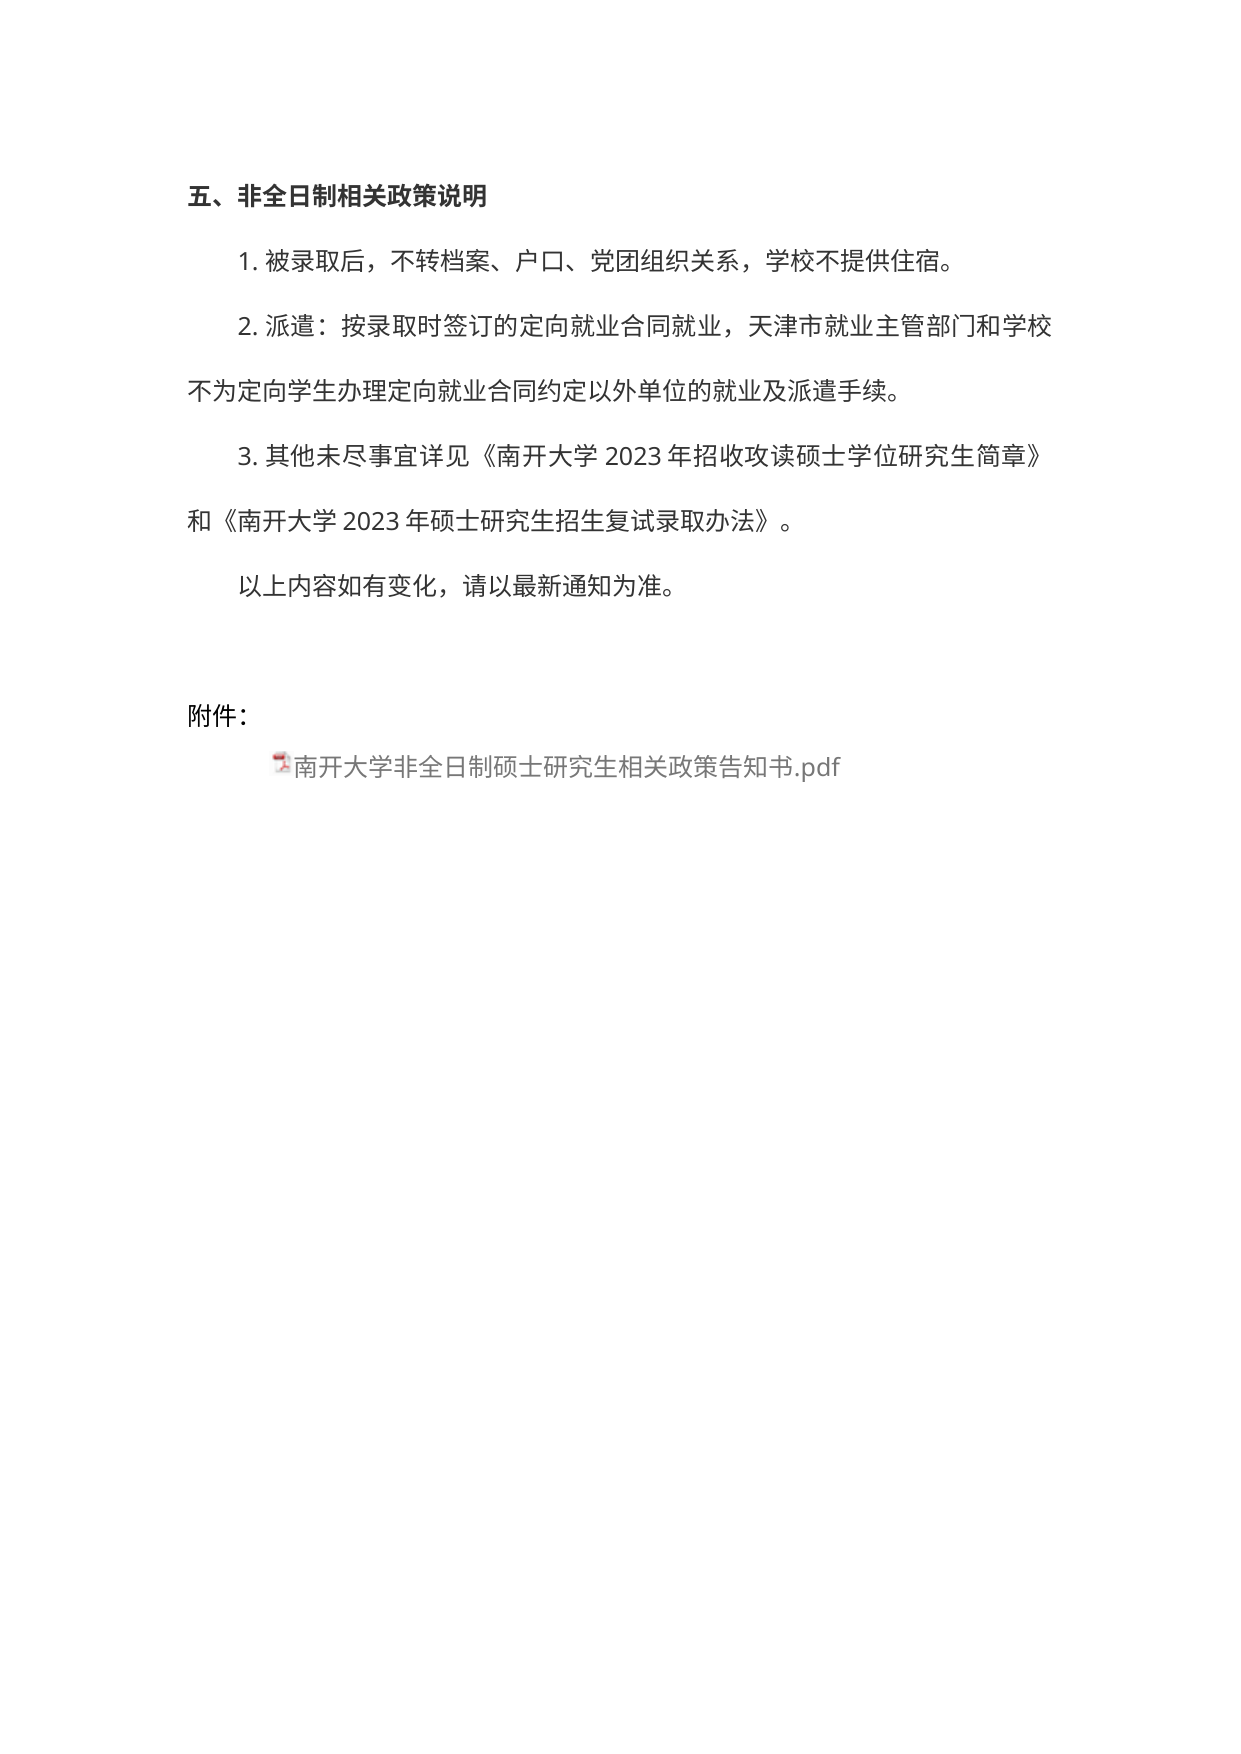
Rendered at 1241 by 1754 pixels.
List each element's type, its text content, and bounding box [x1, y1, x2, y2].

text 南开大学非全日制硕士研究生相关政策告知书.pdf [269, 747, 1053, 812]
text 2. 派遣：按录取时签订的定向就业合同就业，天津市就业主管部门和学校不为定向学生办理定向就业合同约定以外单位的就业及派遣手续。 [187, 292, 1053, 422]
text 以上内容如有变化，请以最新通知为准。 [187, 552, 1053, 617]
text 1. 被录取后，不转档案、户口、党团组织关系，学校不提供住宿。 [187, 227, 1053, 292]
text 五、非全日制相关政策说明 [187, 162, 1053, 227]
text 3. 其他未尽事宜详见《南开大学2023年招收攻读硕士学位研究生简章》和《南开大学2023年硕士研究生招生复试录取办法》。 [187, 422, 1053, 552]
picture [268, 751, 294, 776]
text 附件： [187, 682, 1053, 747]
